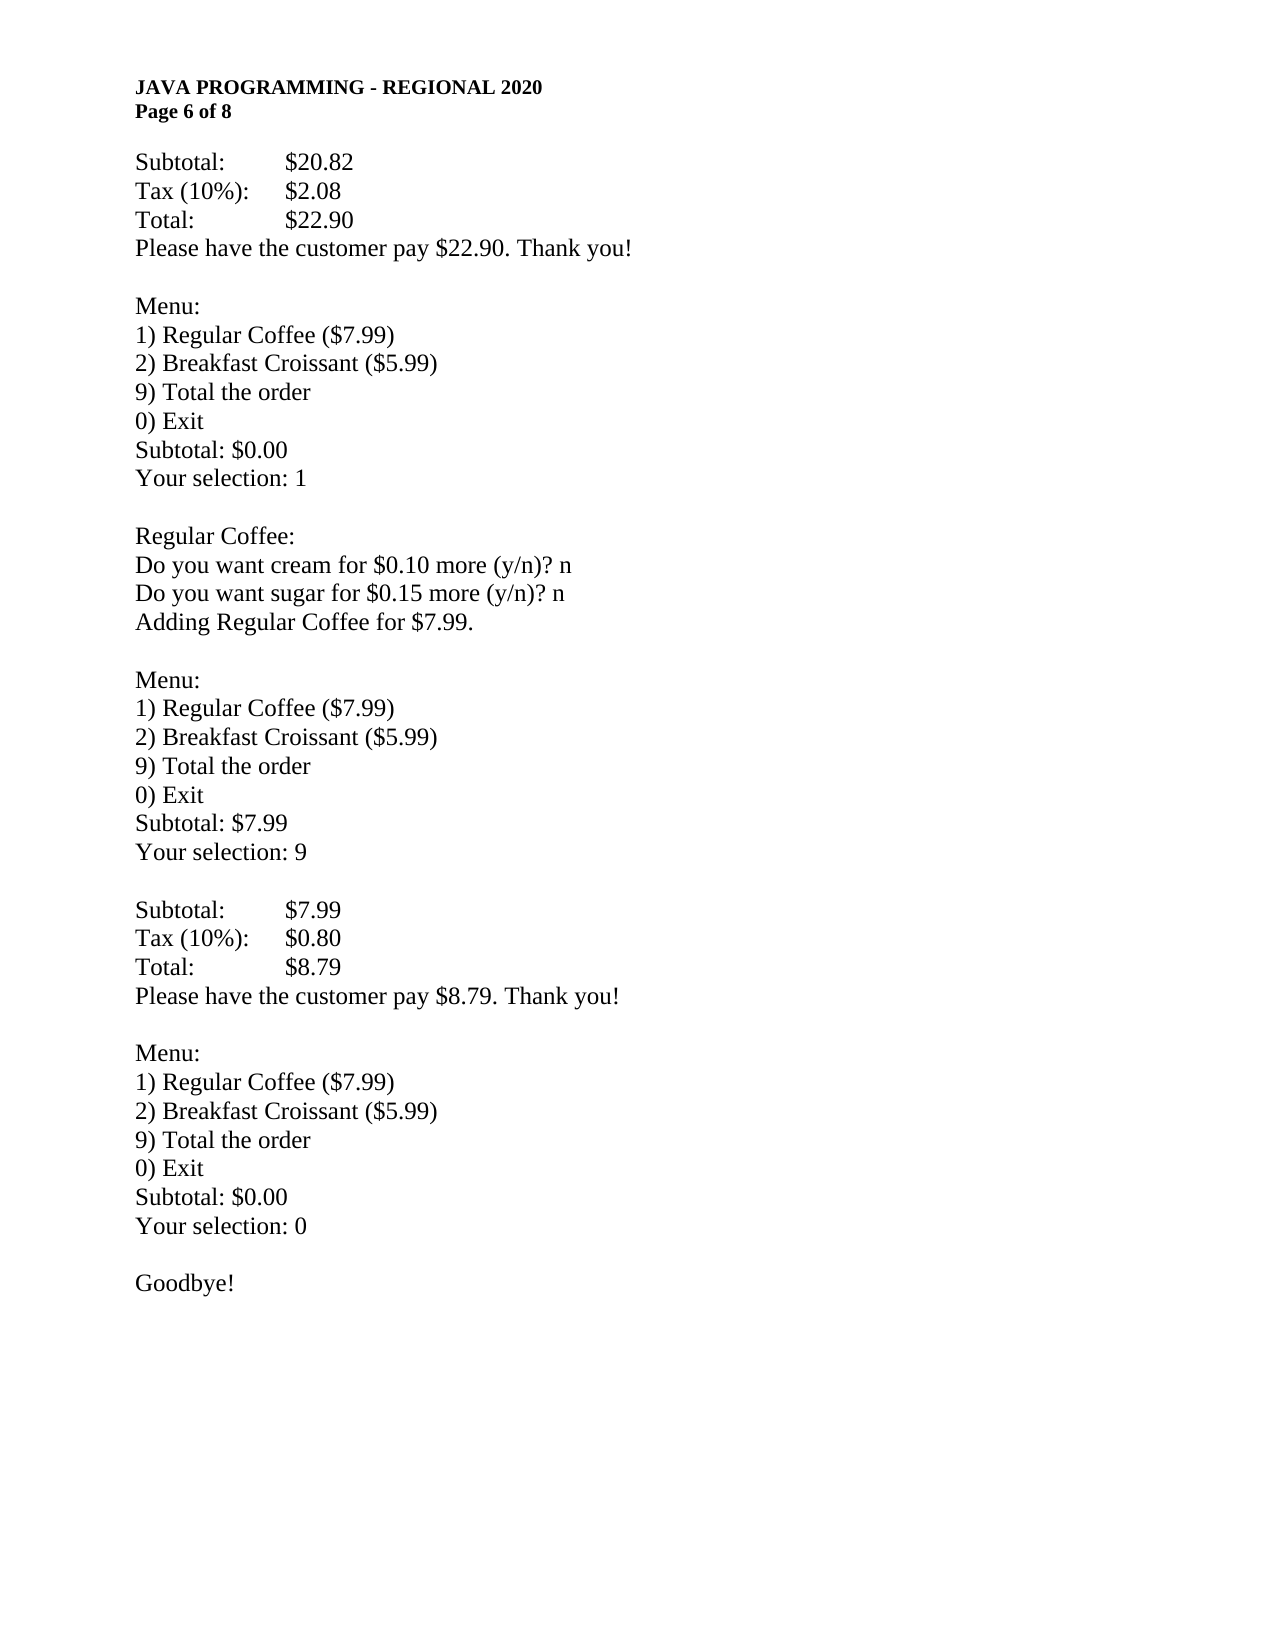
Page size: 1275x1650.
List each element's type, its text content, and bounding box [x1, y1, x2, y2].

text Subtotal: $20.82 [135, 147, 1140, 176]
text Please have the customer pay $22.90. Thank you! [135, 233, 1140, 262]
text Menu: [135, 665, 1140, 693]
text 9) Total the order [135, 751, 1140, 780]
text Regular Coffee: [135, 521, 1140, 550]
text Subtotal: $0.00 [135, 1182, 1140, 1211]
text Subtotal: $7.99 [135, 895, 1140, 923]
text 9) Total the order [135, 1125, 1140, 1153]
text Do you want cream for $0.10 more (y/n)? n [135, 550, 1140, 578]
text Tax (10%): $0.80 [135, 923, 1140, 952]
text Menu: [135, 291, 1140, 320]
text Your selection: 1 [135, 463, 1140, 492]
text 1) Regular Coffee ($7.99) [135, 1067, 1140, 1096]
text 2) Breakfast Croissant ($5.99) [135, 348, 1140, 377]
text Your selection: 9 [135, 837, 1140, 866]
text Tax (10%): $2.08 [135, 176, 1140, 205]
text Menu: [135, 1038, 1140, 1067]
text 9) Total the order [135, 377, 1140, 406]
text Subtotal: $7.99 [135, 808, 1140, 837]
text Total: $22.90 [135, 205, 1140, 233]
text Adding Regular Coffee for $7.99. [135, 607, 1140, 636]
text Goodbye! [135, 1268, 1140, 1297]
text Please have the customer pay $8.79. Thank you! [135, 981, 1140, 1010]
text 1) Regular Coffee ($7.99) [135, 693, 1140, 722]
text 2) Breakfast Croissant ($5.99) [135, 1096, 1140, 1125]
text 0) Exit [135, 780, 1140, 808]
text Your selection: 0 [135, 1211, 1140, 1240]
text Subtotal: $0.00 [135, 435, 1140, 463]
text 2) Breakfast Croissant ($5.99) [135, 722, 1140, 751]
text Do you want sugar for $0.15 more (y/n)? n [135, 578, 1140, 607]
text 0) Exit [135, 406, 1140, 435]
text 1) Regular Coffee ($7.99) [135, 320, 1140, 348]
text Total: $8.79 [135, 952, 1140, 981]
text 0) Exit [135, 1153, 1140, 1182]
